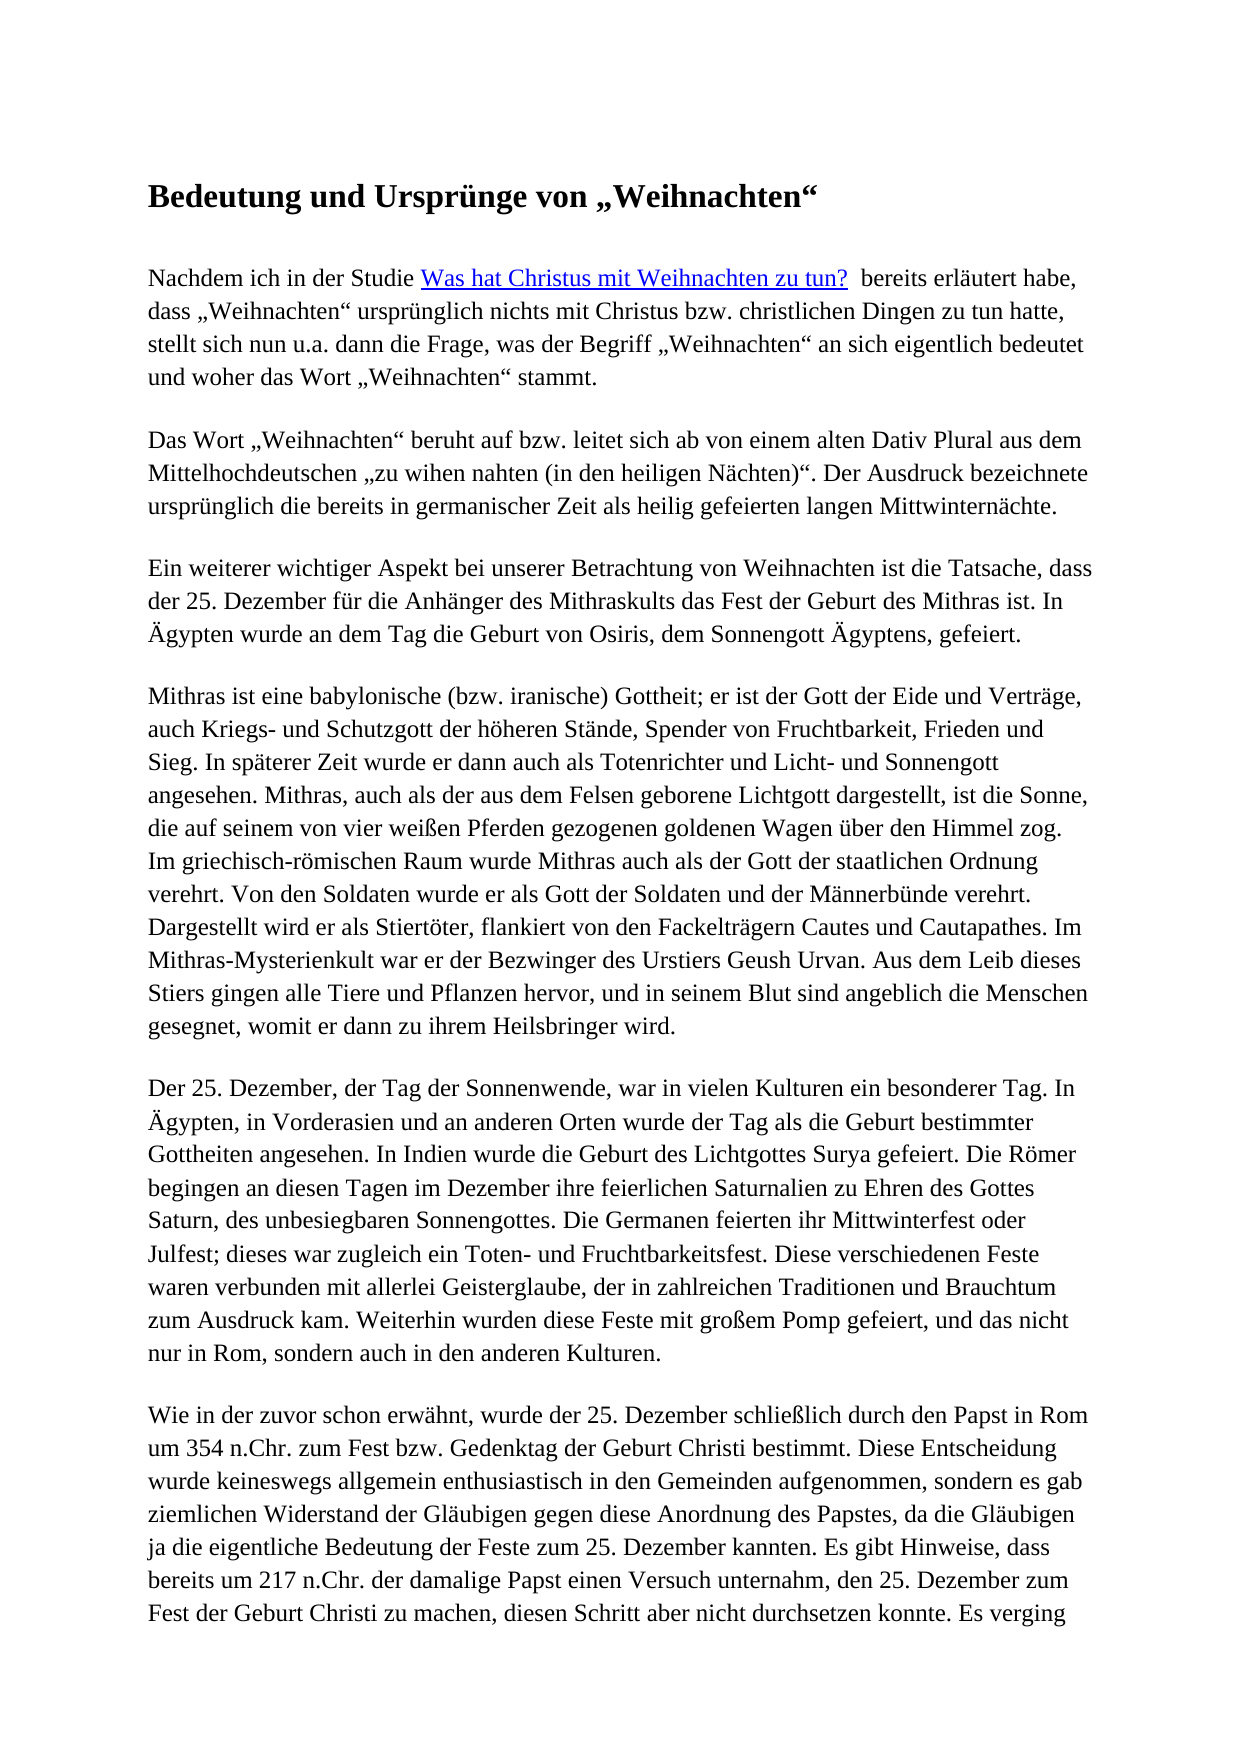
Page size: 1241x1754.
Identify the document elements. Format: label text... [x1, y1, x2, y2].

subtitle Bedeutung und Ursprünge von „Weihnachten“ [148, 177, 1093, 215]
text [148, 1400, 1093, 1627]
text Nachdem ich in der Studie Was hat Christus mit Weihnachten zu tun? bereits erläutert habe, dass „Weihnachten“ ursprünglich nichts mit Christus bzw. christlichen Dingen zu tun hatte, stellt sich nun u.a. dann die Frage, was der Begriff „Weihnachten“ an sich eigentlich bedeutet und woher das Wort „Weihnachten“ stammt. [148, 263, 1093, 391]
text Ein weiterer wichtiger Aspekt bei unserer Betrachtung von Weihnachten ist die Tatsache, dass der 25. Dezember für die Anhänger des Mithraskults das Fest der Geburt des Mithras ist. In Ägypten wurde an dem Tag die Geburt von Osiris, dem Sonnengott Ägyptens, gefeiert. [148, 553, 1093, 648]
text Der 25. Dezember, der Tag der Sonnenwende, war in vielen Kulturen ein besonderer Tag. In Ägypten, in Vorderasien und an anderen Orten wurde der Tag als die Geburt bestimmter Gottheiten angesehen. In Indien wurde die Geburt des Lichtgottes Surya gefeiert. Die Römer begingen an diesen Tagen im Dezember ihre feierlichen Saturnalien zu Ehren des Gottes Saturn, des unbesiegbaren Sonnengottes. Die Germanen feierten ihr Mittwinterfest oder Julfest; dieses war zugleich ein Toten- und Fruchtbarkeitsfest. Diese verschiedenen Feste waren verbunden mit allerlei Geisterglaube, der in zahlreichen Traditionen und Brauchtum zum Ausdruck kam. Weiterhin wurden diese Feste mit großem Pomp gefeiert, und das nicht nur in Rom, sondern auch in den anderen Kulturen. [148, 1073, 1093, 1366]
text Das Wort „Weihnachten“ beruht auf bzw. leitet sich ab von einem alten Dativ Plural aus dem Mittelhochdeutschen „zu wihen nahten (in den heiligen Nächten)“. Der Ausdruck bezeichnete ursprünglich die bereits in germanischer Zeit als heilig gefeierten langen Mittwinternächte. [148, 425, 1093, 519]
text Mithras ist eine babylonische (bzw. iranische) Gottheit; er ist der Gott der Eide und Verträge, auch Kriegs- und Schutzgott der höheren Stände, Spender von Fruchtbarkeit, Frieden und Sieg. In späterer Zeit wurde er dann auch als Totenrichter und Licht- und Sonnengott angesehen. Mithras, auch als der aus dem Felsen geborene Lichtgott dargestellt, ist die Sonne, die auf seinem von vier weißen Pferden gezogenen goldenen Wagen über den Himmel zog. Im griechisch-römischen Raum wurde Mithras auch als der Gott der staatlichen Ordnung verehrt. Von den Soldaten wurde er als Gott der Soldaten und der Männerbünde verehrt. Dargestellt wird er als Stiertöter, flankiert von den Fackelträgern Cautes und Cautapathes. Im Mithras-Mysterienkult war er der Bezwinger des Urstiers Geush Urvan. Aus dem Leib dieses Stiers gingen alle Tiere und Pflanzen hervor, und in seinem Blut sind angeblich die Menschen gesegnet, womit er dann zu ihrem Heilsbringer wird. [148, 681, 1093, 1040]
